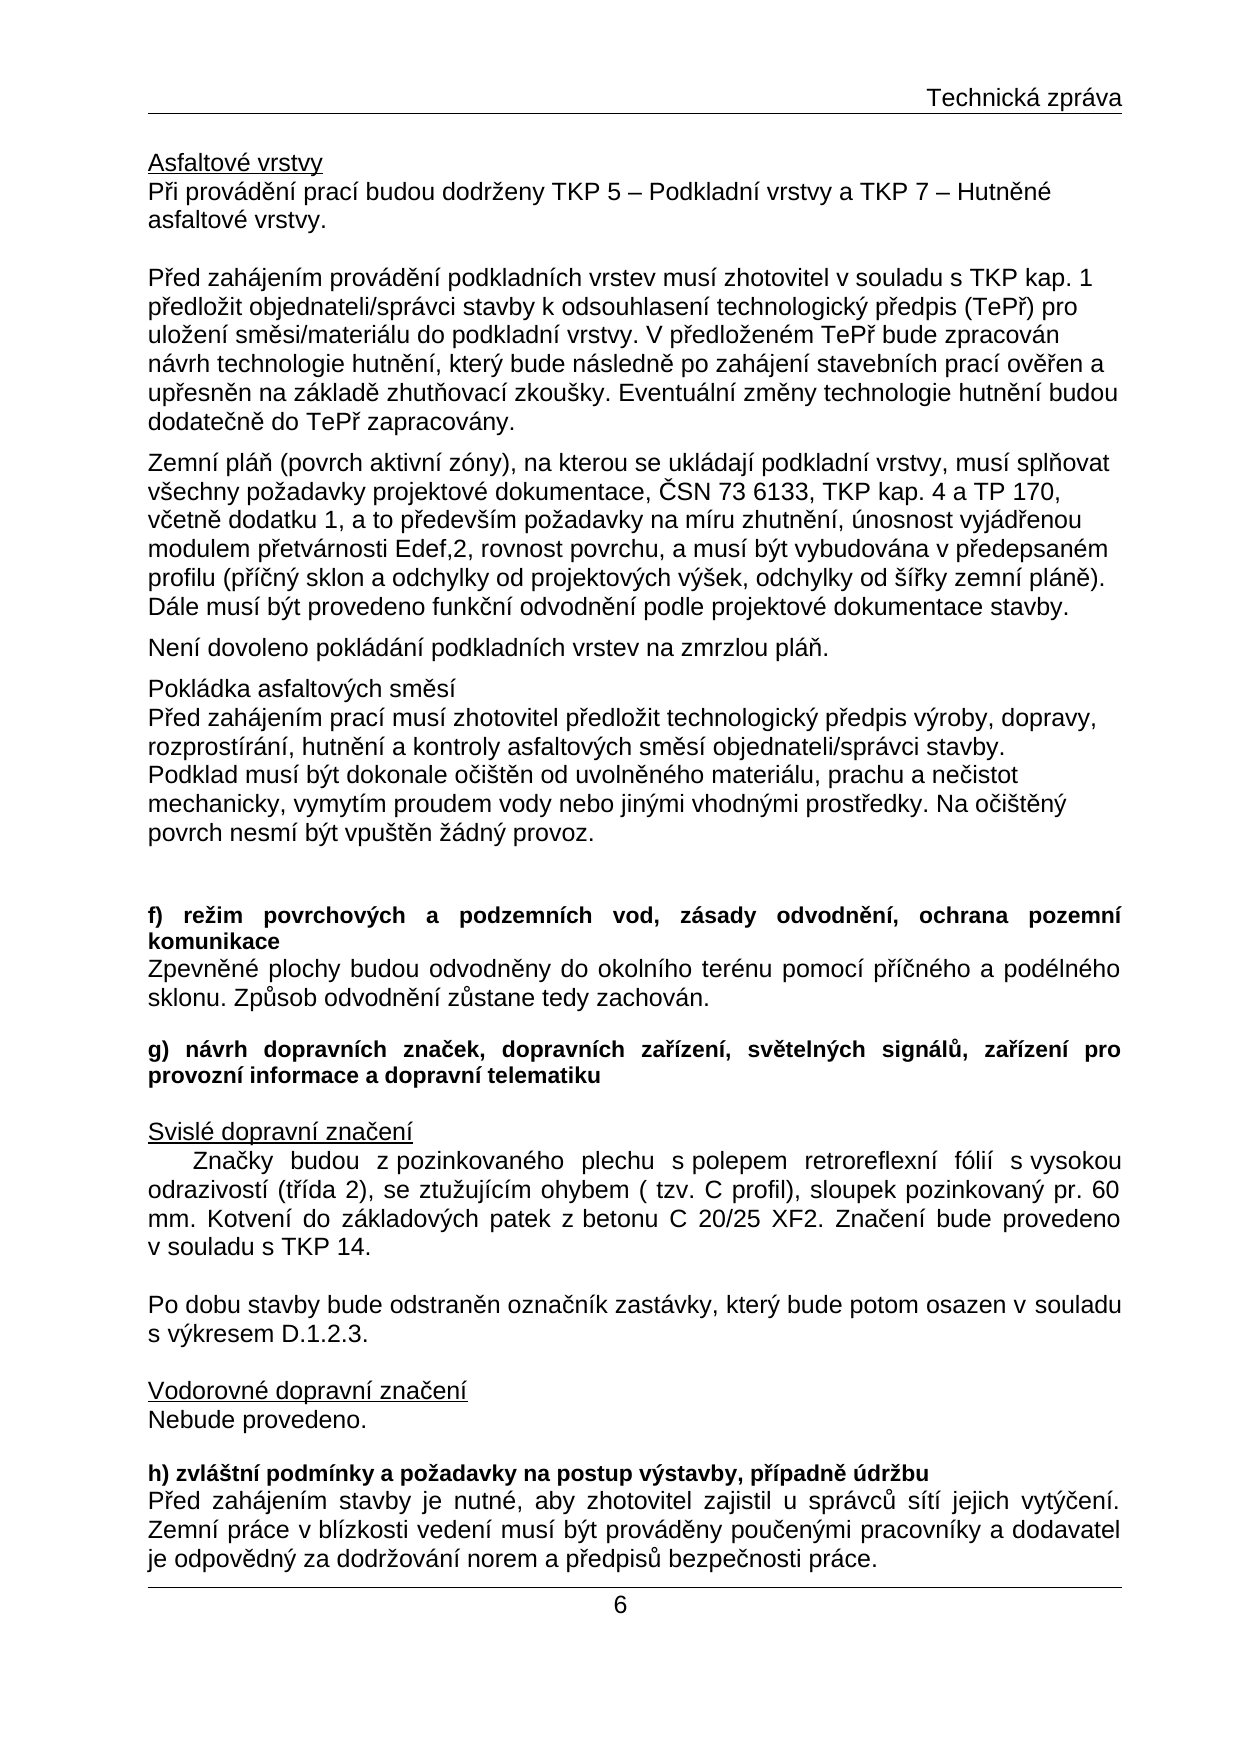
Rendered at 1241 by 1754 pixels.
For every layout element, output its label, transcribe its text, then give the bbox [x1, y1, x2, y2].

text Před zahájením stavby je nutné, aby zhotovitel zajistil u správců sítí jejich vytýčení. Zemní práce v blízkosti vedení musí být prováděny poučenými pracovníky a dodavatel je odpovědný za dodržování norem a předpisů bezpečnosti práce. [148, 1486, 1122, 1572]
text h) zvláštní podmínky a požadavky na postup výstavby, případně údržbu [148, 1460, 1122, 1486]
text Před zahájením provádění podkladních vrstev musí zhotovitel v souladu s TKP kap. 1 předložit objednateli/správci stavby k odsouhlasení technologický předpis (TePř) pro uložení směsi/materiálu do podkladní vrstvy. V předloženém TePř bude zpracován návrh technologie hutnění, který bude následně po zahájení stavebních prací ověřen a upřesněn na základě zhutňovací zkoušky. Eventuální změny technologie hutnění budou dodatečně do TePř zapracovány. [148, 263, 1122, 435]
text g) návrh dopravních značek, dopravních zařízení, světelných signálů, zařízení pro provozní informace a dopravní telematiku [148, 1036, 1122, 1088]
text Značky budou z pozinkovaného plechu s polepem retroreflexní fólií s vysokou odrazivostí (třída 2), se ztužujícím ohybem ( tzv. C profil), sloupek pozinkovaný pr. 60 mm. Kotvení do základových patek z betonu C 20/25 XF2. Značení bude provedeno v souladu s TKP 14. [148, 1146, 1122, 1261]
text Pokládka asfaltových směsí [148, 674, 1122, 703]
text Svislé dopravní značení [148, 1117, 1122, 1146]
text Při provádění prací budou dodrženy TKP 5 – Podkladní vrstvy a TKP 7 – Hutněné asfaltové vrstvy. [148, 176, 1122, 234]
text Není dovoleno pokládání podkladních vrstev na zmrzlou pláň. [148, 633, 1122, 661]
text Po dobu stavby bude odstraněn označník zastávky, který bude potom osazen v souladu s výkresem D.1.2.3. [148, 1290, 1122, 1347]
text Vodorovné dopravní značení [148, 1376, 1122, 1405]
text Před zahájením prací musí zhotovitel předložit technologický předpis výroby, dopravy, rozprostírání, hutnění a kontroly asfaltových směsí objednateli/správci stavby. [148, 703, 1122, 760]
text f) režim povrchových a podzemních vod, zásady odvodnění, ochrana pozemní komunikace [148, 902, 1122, 954]
text Podklad musí být dokonale očištěn od uvolněného materiálu, prachu a nečistot mechanicky, vymytím proudem vody nebo jinými vhodnými prostředky. Na očištěný povrch nesmí být vpuštěn žádný provoz. [148, 760, 1122, 846]
text Nebude provedeno. [148, 1405, 1122, 1433]
text Zpevněné plochy budou odvodněny do okolního terénu pomocí příčného a podélného sklonu. Způsob odvodnění zůstane tedy zachován. [148, 954, 1122, 1012]
text Zemní pláň (povrch aktivní zóny), na kterou se ukládají podkladní vrstvy, musí splňovat všechny požadavky projektové dokumentace, ČSN 73 6133, TKP kap. 4 a TP 170, včetně dodatku 1, a to především požadavky na míru zhutnění, únosnost vyjádřenou modulem přetvárnosti Edef,2, rovnost povrchu, a musí být vybudována v předepsaném profilu (příčný sklon a odchylky od projektových výšek, odchylky od šířky zemní pláně). Dále musí být provedeno funkční odvodnění podle projektové dokumentace stavby. [148, 448, 1122, 620]
text Asfaltové vrstvy [148, 148, 1122, 176]
